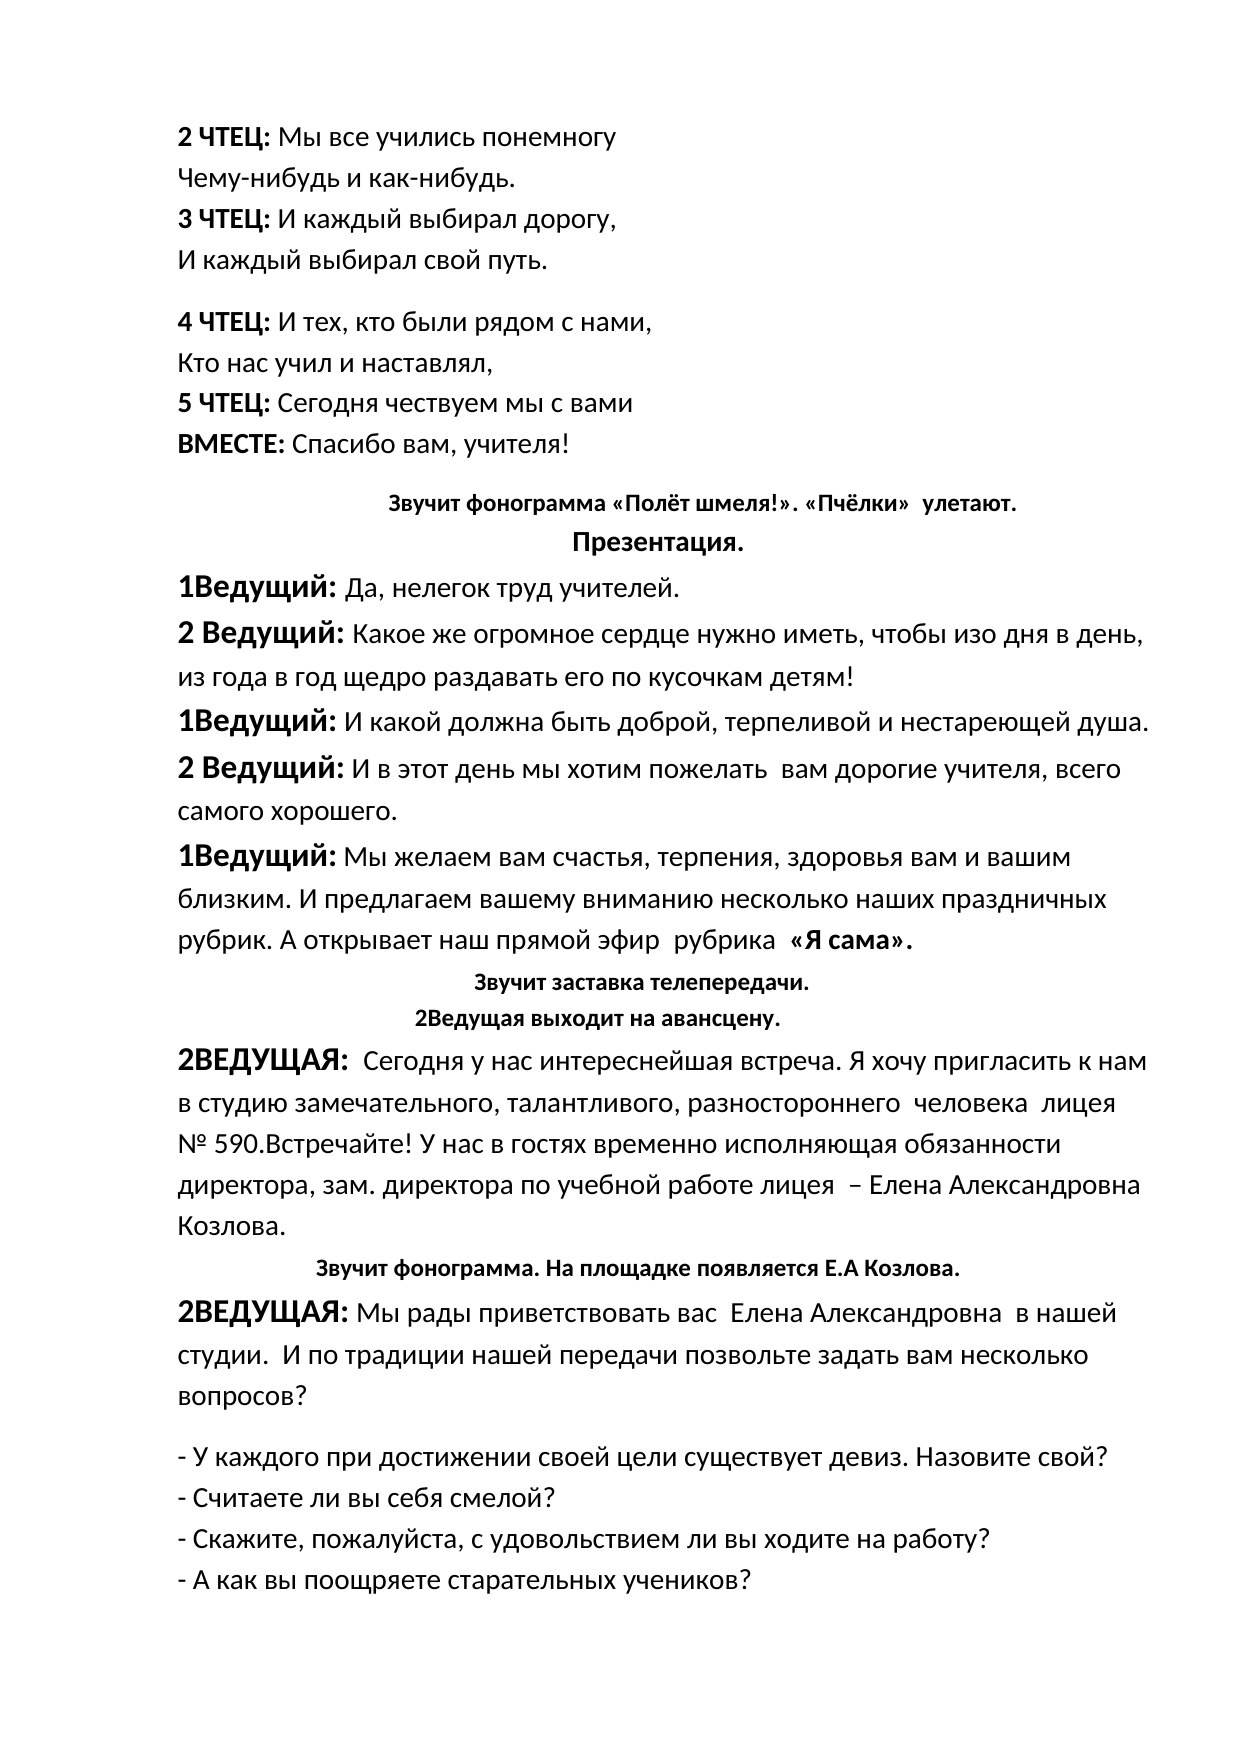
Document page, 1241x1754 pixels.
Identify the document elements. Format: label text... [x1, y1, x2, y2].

text 4 ЧТЕЦ: И тех, кто были рядом с нами, Кто нас учил и наставлял, 5 ЧТЕЦ: Сегодня чествуем мы с вами ВМЕСТЕ: Спасибо вам, учителя! [177, 303, 1152, 461]
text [177, 1438, 1152, 1597]
text Звучит фонограмма «Полёт шмеля!». «Пчёлки» улетают. Презентация. 1Ведущий: Да, нелегок труд учителей. 2 Ведущий: Какое же огромное сердце нужно иметь, чтобы изо дня в день, из года в год щедро раздавать его по кусочкам детям! 1Ведущий: И какой должна быть доброй, терпеливой и нестареющей душа. 2 Ведущий: И в этот день мы хотим пожелать вам дорогие учителя, всего самого хорошего. 1Ведущий: Мы желаем вам счастья, терпения, здоровья вам и вашим близким. И предлагаем вашему вниманию несколько наших праздничных рубрик. А открывает наш прямой эфир рубрика «Я сама». Звучит заставка телепередачи. 2Ведущая выходит на авансцену. 2ВЕДУЩАЯ: Сегодня у нас интереснейшая встреча. Я хочу пригласить к нам в студию замечательного, талантливого, разностороннего человека лицея № 590.Встречайте! У нас в гостях временно исполняющая обязанности директора, зам. директора по учебной работе лицея – Елена Александровна Козлова. Звучит фонограмма. На площадке появляется Е.А Козлова. 2ВЕДУЩАЯ: Мы рады приветствовать вас Елена Александровна в нашей студии. И по традиции нашей передачи позвольте задать вам несколько вопросов? [177, 487, 1152, 1412]
text 2 ЧТЕЦ: Мы все учились понемногу Чему-нибудь и как-нибудь. 3 ЧТЕЦ: И каждый выбирал дорогу, И каждый выбирал свой путь. [177, 118, 1152, 277]
